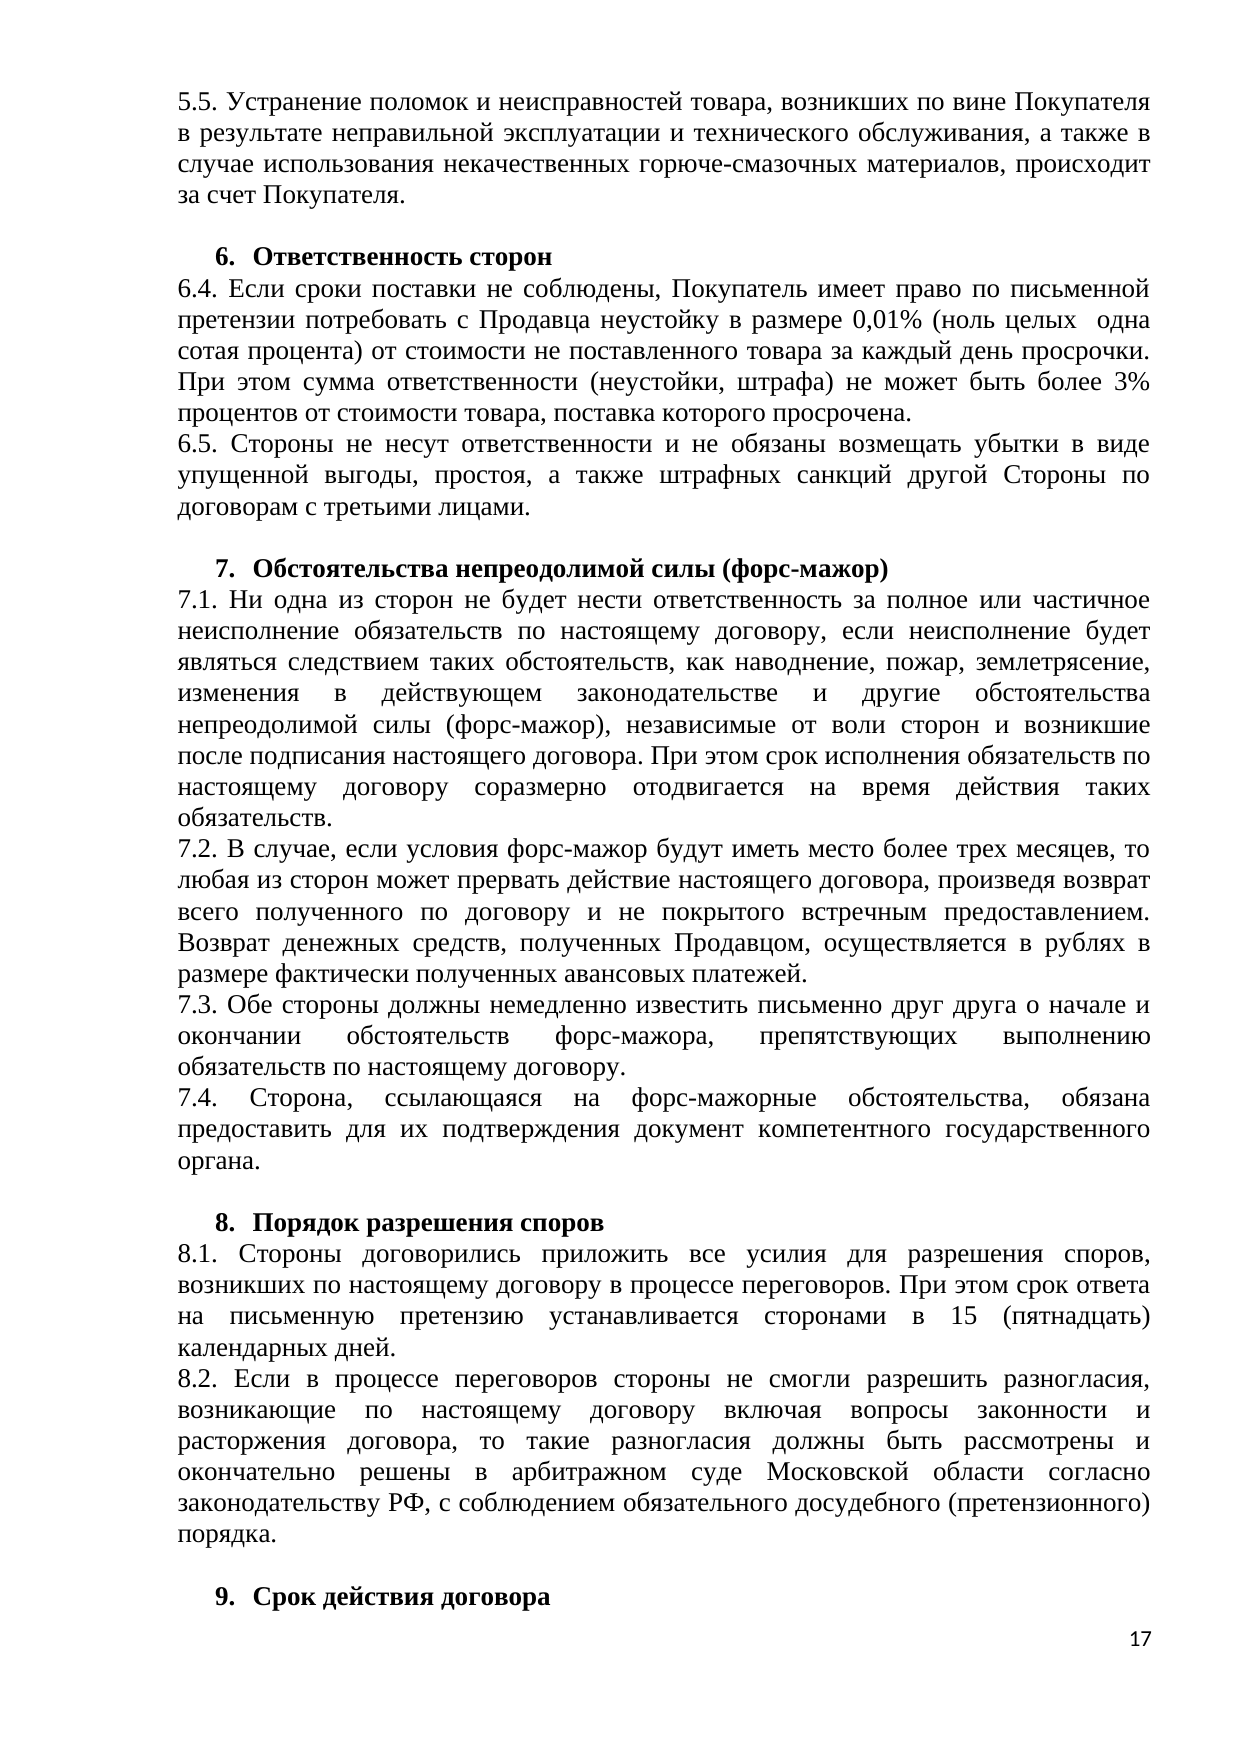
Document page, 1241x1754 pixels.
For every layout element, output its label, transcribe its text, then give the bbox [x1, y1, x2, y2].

list Срок действия договора [215, 1580, 1152, 1611]
text 7.3. Обе стороны должны немедленно известить письменно друг друга о начале и окончании обстоятельств форс-мажора, препятствующих выполнению обязательств по настоящему договору. [177, 988, 1152, 1081]
text 8.2. Если в процессе переговоров стороны не смогли разрешить разногласия, возникающие по настоящему договору включая вопросы законности и расторжения договора, то такие разногласия должны быть рассмотрены и окончательно решены в арбитражном суде Московской области согласно законодательству РФ, с соблюдением обязательного досудебного (претензионного) порядка. [177, 1362, 1152, 1549]
text 7.4. Сторона, ссылающаяся на форс-мажорные обстоятельства, обязана предоставить для их подтверждения документ компетентного государственного органа. [177, 1081, 1152, 1175]
text 8.1. Стороны договорились приложить все усилия для разрешения споров, возникших по настоящему договору в процессе переговоров. При этом срок ответа на письменную претензию устанавливается сторонами в 15 (пятнадцать) календарных дней. [177, 1237, 1152, 1362]
list Обстоятельства непреодолимой силы (форс-мажор) [215, 552, 1152, 583]
list Порядок разрешения споров [215, 1206, 1152, 1237]
list Ответственность сторон [215, 241, 1152, 272]
text 6.5. Стороны не несут ответственности и не обязаны возмещать убытки в виде упущенной выгоды, простоя, а также штрафных санкций другой Стороны по договорам с третьими лицами. [177, 427, 1152, 521]
text 7.2. В случае, если условия форс-мажор будут иметь место более трех месяцев, то любая из сторон может прервать действие настоящего договора, произведя возврат всего полученного по договору и не покрытого встречным предоставлением. Возврат денежных средств, полученных Продавцом, осуществляется в рублях в размере фактически полученных авансовых платежей. [177, 832, 1152, 988]
text 6.4. Если сроки поставки не соблюдены, Покупатель имеет право по письменной претензии потребовать с Продавца неустойку в размере 0,01% (ноль целых одна сотая процента) от стоимости не поставленного товара за каждый день просрочки. При этом сумма ответственности (неустойки, штрафа) не может быть более 3% процентов от стоимости товара, поставка которого просрочена. [177, 272, 1152, 427]
text 7.1. Ни одна из сторон не будет нести ответственность за полное или частичное неисполнение обязательств по настоящему договору, если неисполнение будет являться следствием таких обстоятельств, как наводнение, пожар, землетрясение, изменения в действующем законодательстве и другие обстоятельства непреодолимой силы (форс-мажор), независимые от воли сторон и возникшие после подписания настоящего договора. При этом срок исполнения обязательств по настоящему договору соразмерно отодвигается на время действия таких обязательств. [177, 583, 1152, 832]
text 5.5. Устранение поломок и неисправностей товара, возникших по вине Покупателя в результате неправильной эксплуатации и технического обслуживания, а также в случае использования некачественных горюче-смазочных материалов, происходит за счет Покупателя. [177, 85, 1152, 209]
